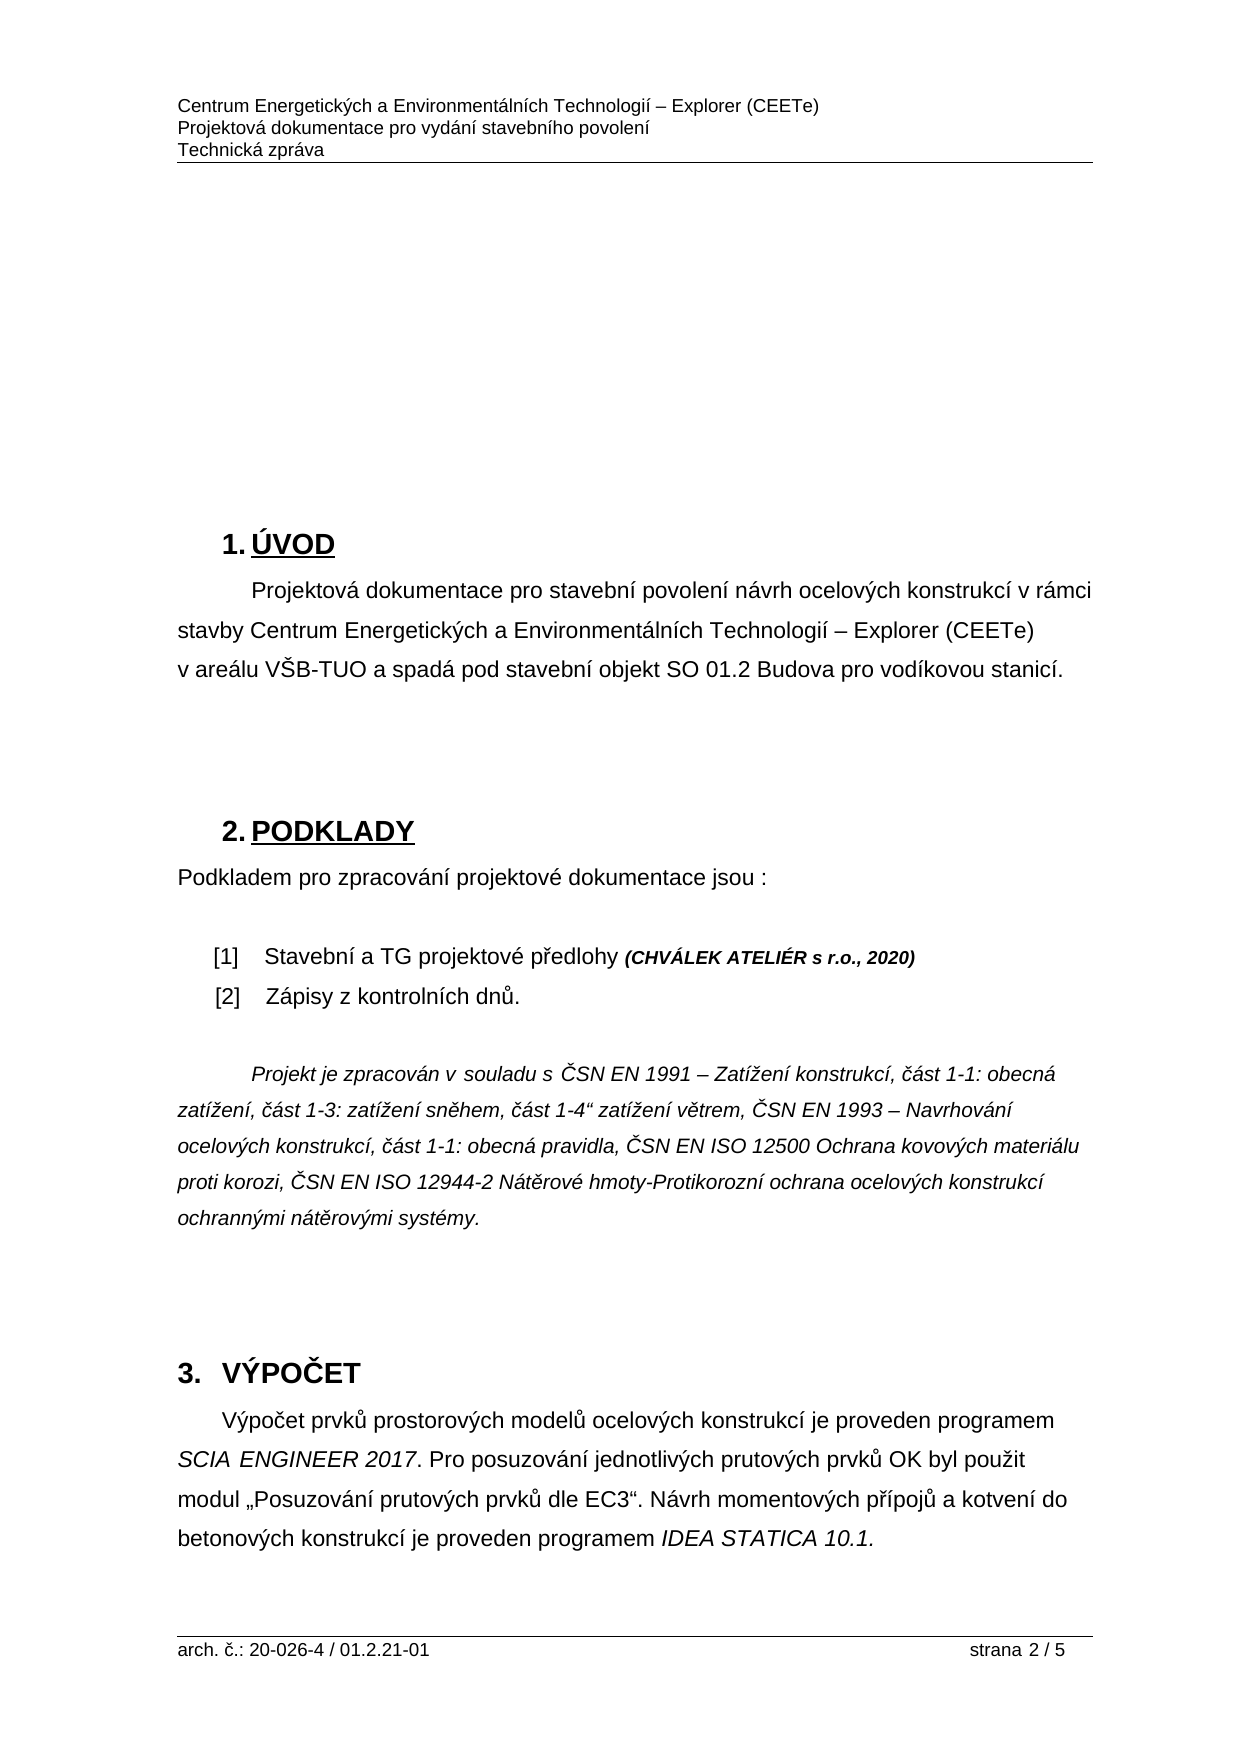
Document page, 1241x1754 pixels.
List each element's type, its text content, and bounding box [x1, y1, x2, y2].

text [1] Stavební a TG projektové předlohy (CHVÁLEK ATELIÉR s r.o., 2020) [207, 943, 1093, 970]
list ÚVOD [222, 527, 1093, 560]
text Projekt je zpracován v souladu s ČSN EN 1991 – Zatížení konstrukcí, část 1-1: obecná zatížení, část 1-3: zatížení sněhem, část 1-4“ zatížení větrem, ČSN EN 1993 – Navrhování ocelových konstrukcí, část 1-1: obecná pravidla, ČSN EN ISO 12500 Ochrana kovových materiálu proti korozi, ČSN EN ISO 12944-2 Nátěrové hmoty-Protikorozní ochrana ocelových konstrukcí ochrannými nátěrovými systémy. [177, 1062, 1093, 1229]
list VÝPOČET [177, 1356, 1093, 1390]
text [2] Zápisy z kontrolních dnů. [215, 983, 1093, 1009]
text Projektová dokumentace pro stavební povolení návrh ocelových konstrukcí v rámci stavby Centrum Energetických a Environmentálních Technologií – Explorer (CEETe) v areálu VŠB-TUO a spadá pod stavební objekt SO 01.2 Budova pro vodíkovou stanicí. [177, 577, 1093, 682]
text Podkladem pro zpracování projektové dokumentace jsou : [177, 864, 1093, 891]
text Výpočet prvků prostorových modelů ocelových konstrukcí je proveden programem SCIA ENGINEER 2017. Pro posuzování jednotlivých prutových prvků OK byl použit modul „Posuzování prutových prvků dle EC3“. Návrh momentových přípojů a kotvení do betonových konstrukcí je proveden programem IDEA STATICA 10.1. [177, 1407, 1093, 1551]
list PODKLADY [222, 814, 1093, 848]
